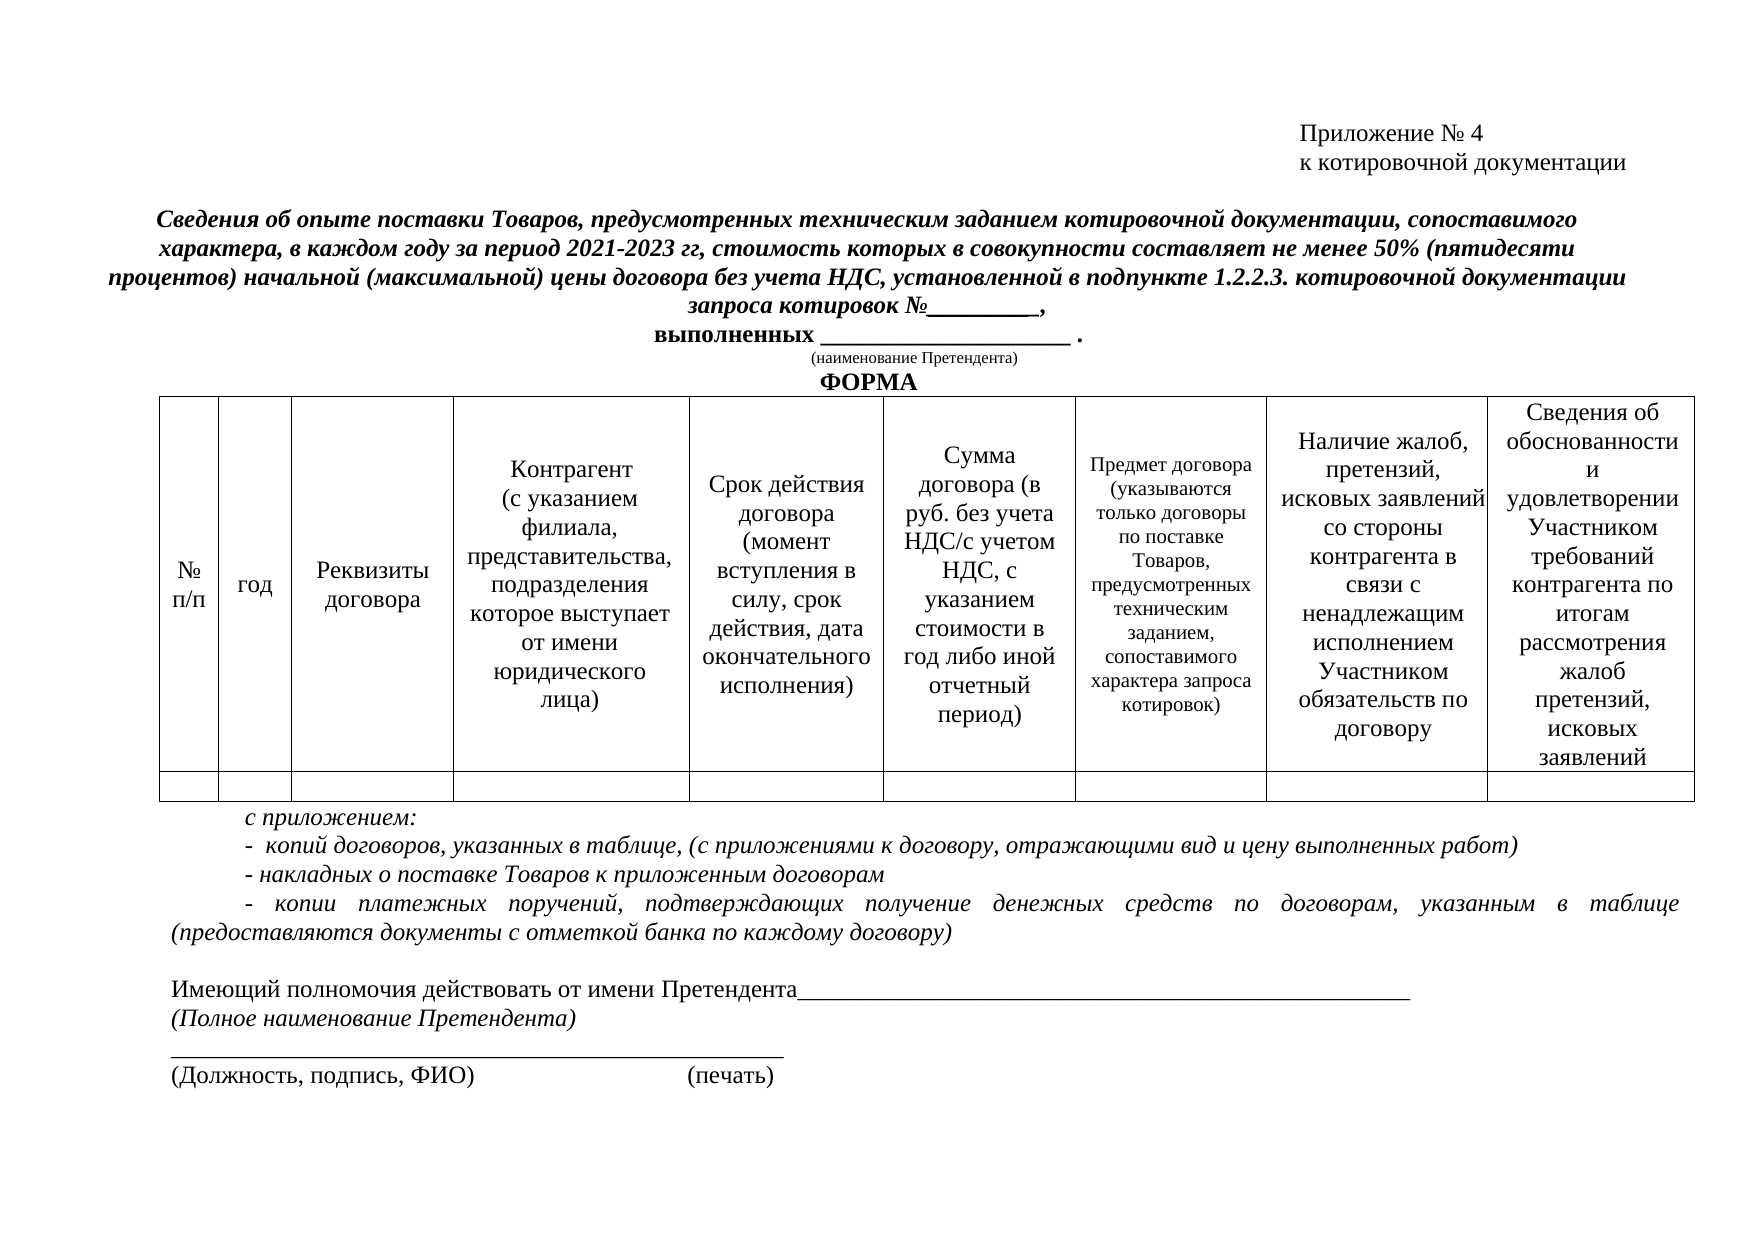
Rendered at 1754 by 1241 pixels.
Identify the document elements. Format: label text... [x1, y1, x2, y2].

table_header год [219, 397, 291, 771]
table_cell [690, 772, 883, 801]
table_cell [454, 772, 689, 801]
text выполненных ____________________ . [103, 319, 1633, 348]
text Приложение № 4 [1299, 118, 1665, 147]
table_cell [884, 772, 1075, 801]
table_cell [292, 772, 453, 801]
table_cell с приложением: - копий договоров, указанных в таблице, (с приложениями к договору, отражающими вид и цену выполненных работ) - накладных о поставке Товаров к приложенным договорам - копии платежных поручений, подтверждающих получение денежных средств по договорам, указанным в таблице (предоставляются документы с отметкой банка по каждому договору) Имеющий полномочия действовать от имени Претендента_________________________________________________ (Полное наименование Претендента) _________________________________________________ (Должность, подпись, ФИО) (печать) [160, 802, 1694, 1089]
table_header Сведения об обоснованности и удовлетворении Участником требований контрагента по итогам рассмотрения жалоб претензий, исковых заявлений [1488, 397, 1694, 771]
table_header Реквизиты договора [292, 397, 453, 771]
table_header Предмет договора (указываются только договоры по поставке Товаров, предусмотренных техническим заданием, сопоставимого характера запроса котировок) [1076, 397, 1266, 771]
table_cell [1076, 772, 1266, 801]
table_cell [219, 772, 291, 801]
table_header Срок действия договора (момент вступления в силу, срок действия, дата окончательного исполнения) [690, 397, 883, 771]
text Сведения об опыте поставки Товаров, предусмотренных техническим заданием котировочной документации, сопоставимого характера, в каждом году за период 2021-2023 гг, стоимость которых в совокупности составляет не менее 50% (пятидесяти процентов) начальной (максимальной) цены договора без учета НДС, установленной в подпункте 1.2.2.3. котировочной документации запроса котировок №_________, [103, 204, 1633, 319]
table_header Контрагент (с указанием филиала, представительства, подразделения которое выступает от имени юридического лица) [454, 397, 689, 771]
table_cell [160, 772, 218, 801]
table_header Наличие жалоб, претензий, исковых заявлений со стороны контрагента в связи с ненадлежащим исполнением Участником обязательств по договору [1267, 397, 1487, 771]
text к котировочной документации [1299, 147, 1665, 176]
text (наименование Претендента) [103, 348, 1633, 367]
table_cell [1488, 772, 1694, 801]
text ФОРМА [103, 367, 1633, 396]
table_header № п/п [160, 397, 218, 771]
table_header Сумма договора (в руб. без учета НДС/с учетом НДС, с указанием стоимости в год либо иной отчетный период) [884, 397, 1075, 771]
table_cell [1267, 772, 1487, 801]
